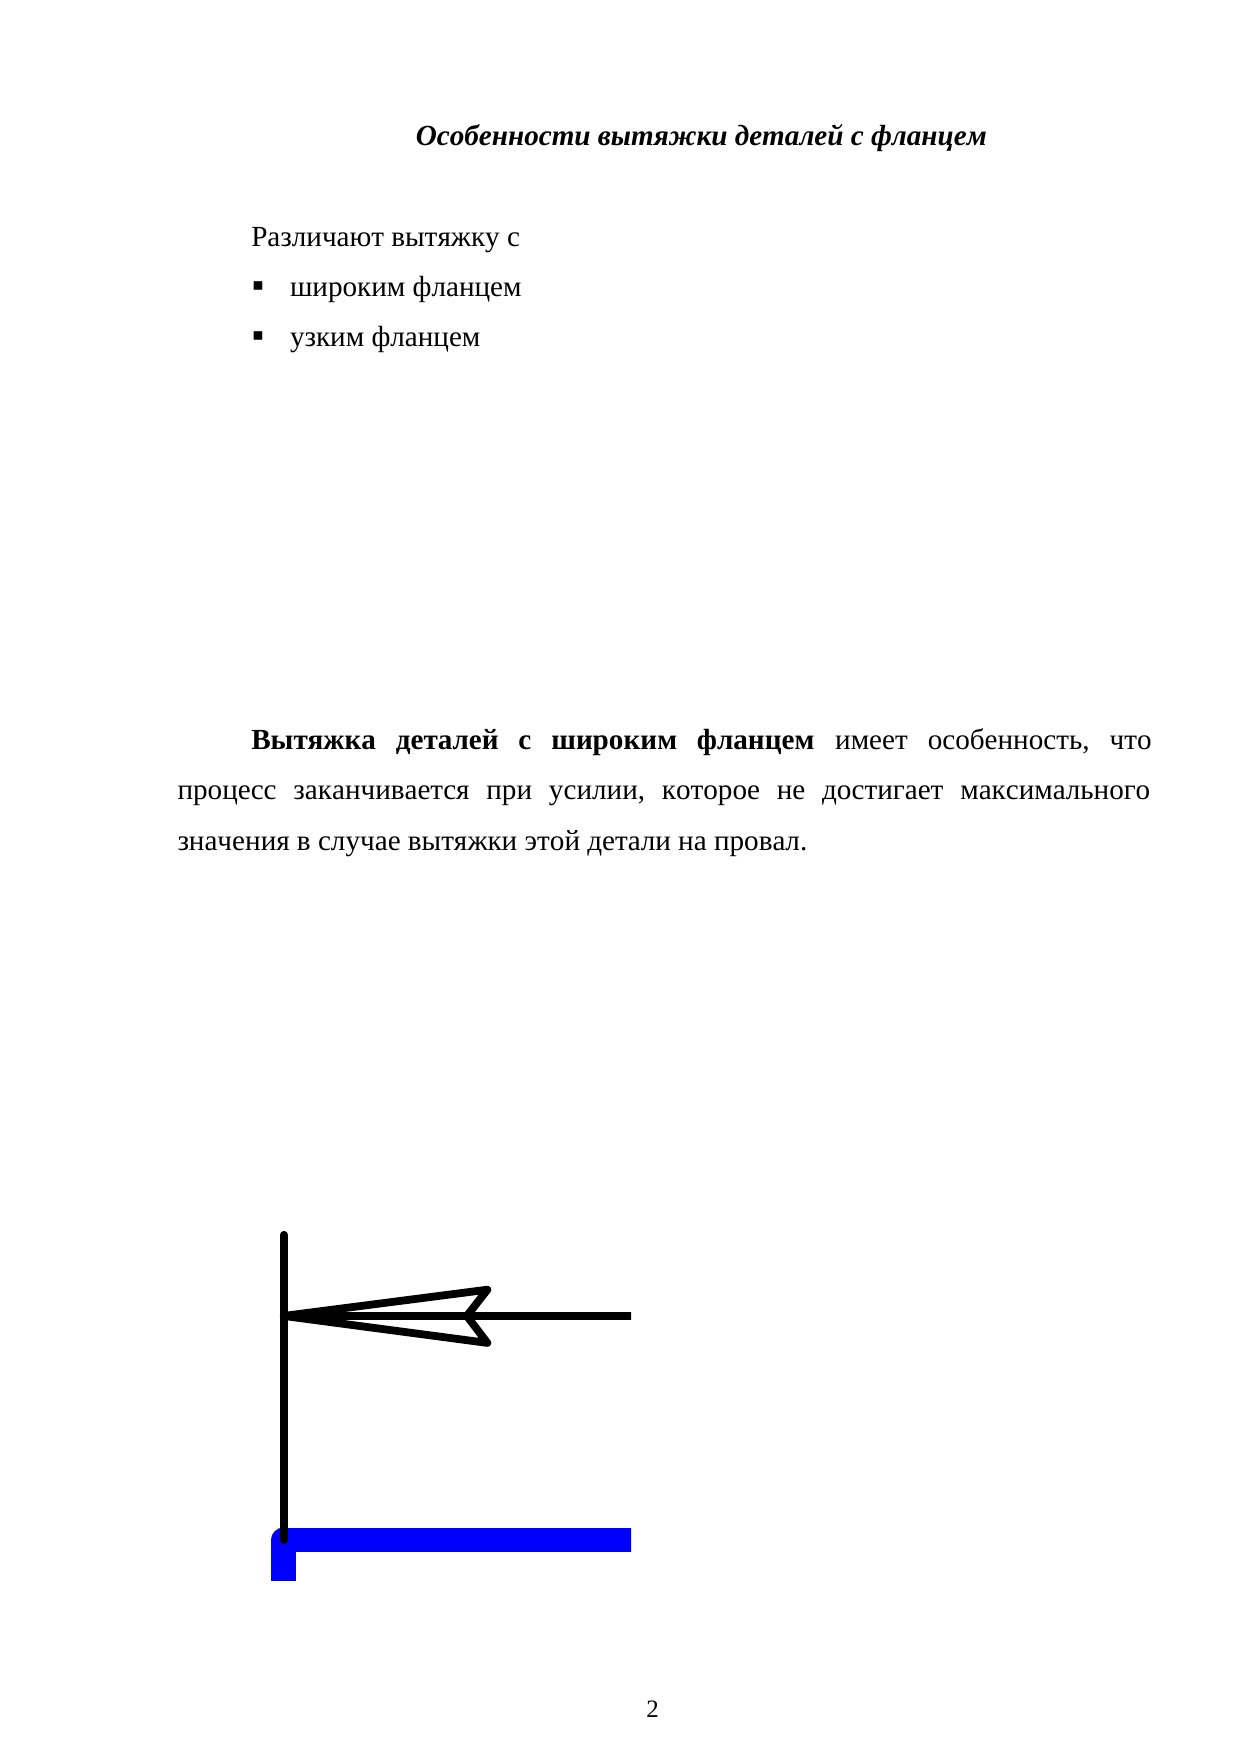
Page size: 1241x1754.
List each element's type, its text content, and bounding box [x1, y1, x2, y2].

list узким фланцем [177, 319, 1152, 353]
text Вытяжка деталей с широким фланцем имеет особенность, что процесс заканчивается при усилии, которое не достигает максимального значения в случае вытяжки этой детали на провал. [177, 722, 1152, 856]
text Различают вытяжку с [177, 219, 1152, 252]
list широким фланцем [177, 269, 1152, 303]
subtitle Особенности вытяжки деталей с фланцем [177, 118, 1152, 152]
